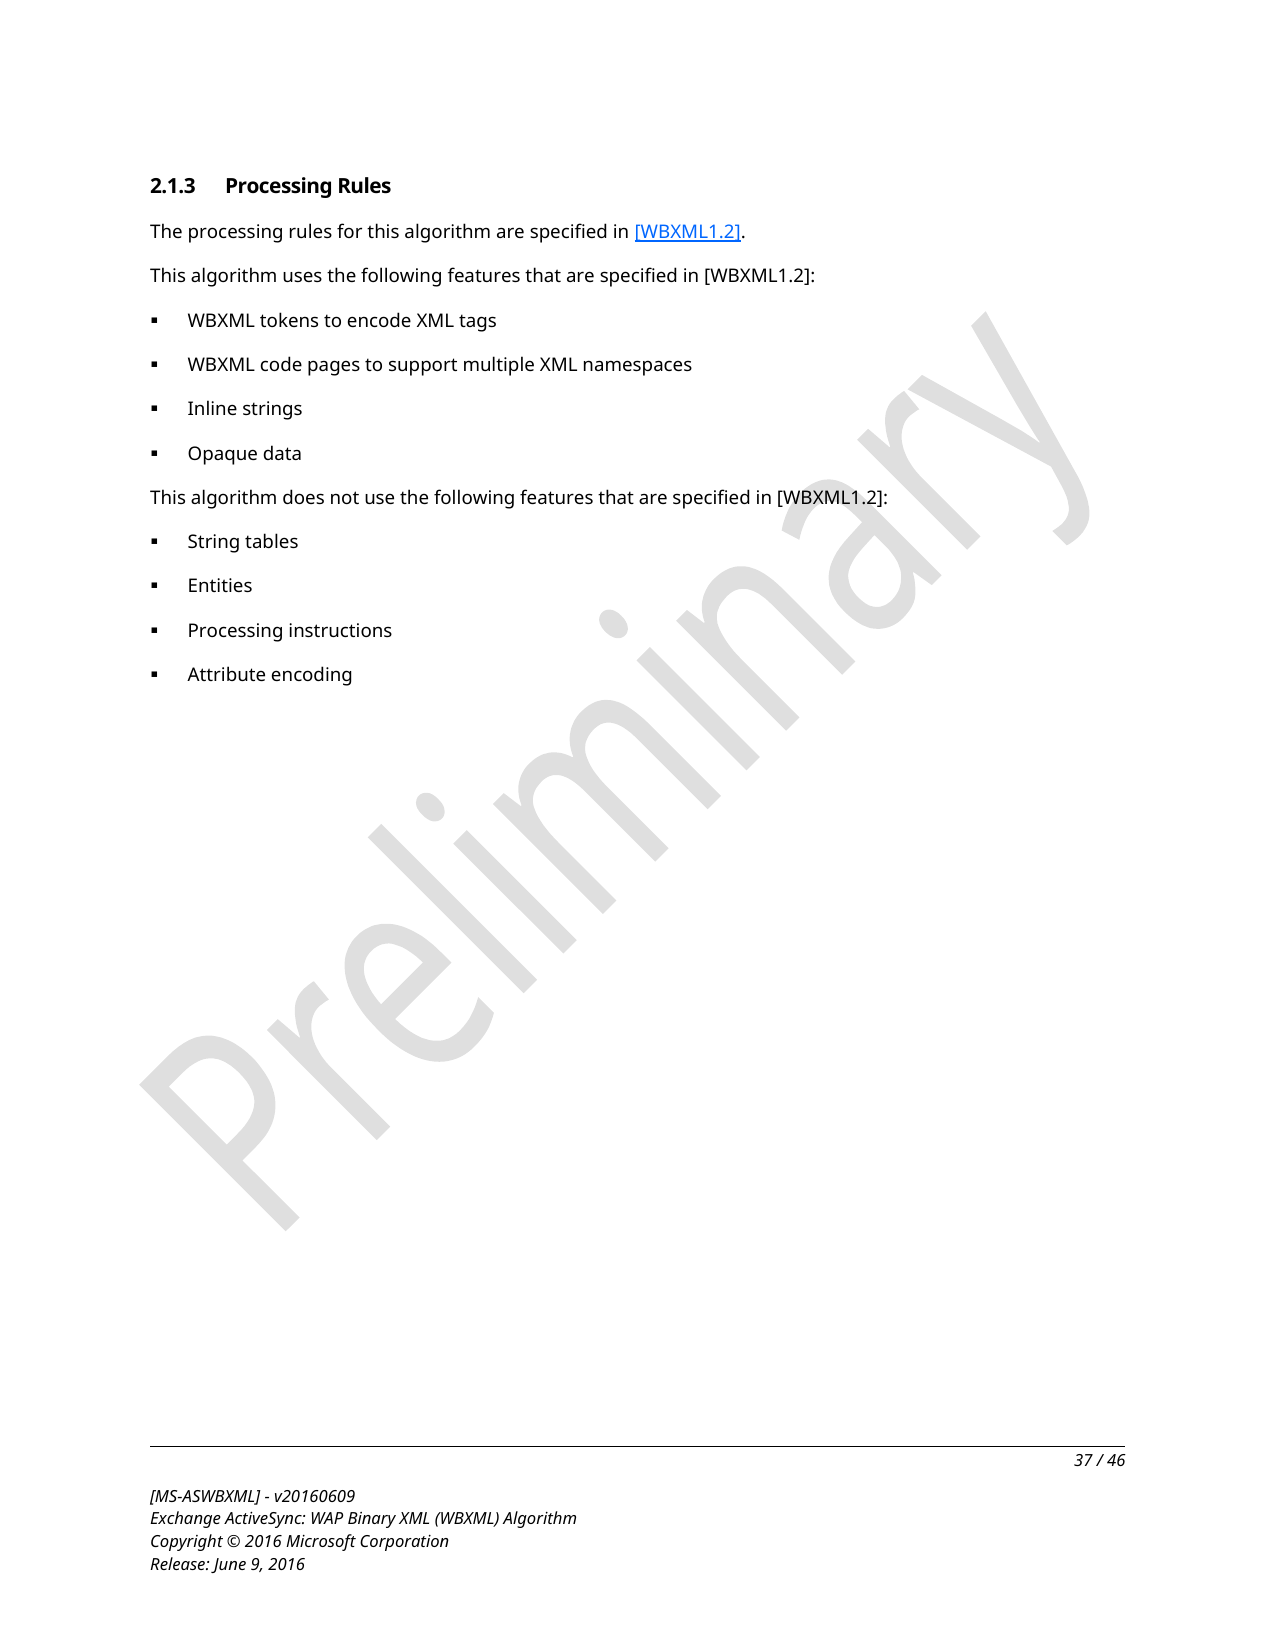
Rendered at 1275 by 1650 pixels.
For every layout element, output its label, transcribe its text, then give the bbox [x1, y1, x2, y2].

subtitle Processing Rules [150, 171, 1125, 200]
list Processing instructions [150, 617, 1125, 642]
list Entities [150, 573, 1125, 598]
list WBXML tokens to encode XML tags [150, 307, 1125, 333]
list Attribute encoding [150, 661, 1125, 687]
text This algorithm uses the following features that are specified in [WBXML1.2]: [150, 263, 1125, 288]
list WBXML code pages to support multiple XML namespaces [150, 351, 1125, 377]
text This algorithm does not use the following features that are specified in [WBXML1.2]: [150, 484, 1125, 510]
list Opaque data [150, 440, 1125, 465]
list Inline strings [150, 396, 1125, 421]
text The processing rules for this algorithm are specified in [WBXML1.2]. [150, 218, 1125, 244]
list String tables [150, 528, 1125, 554]
